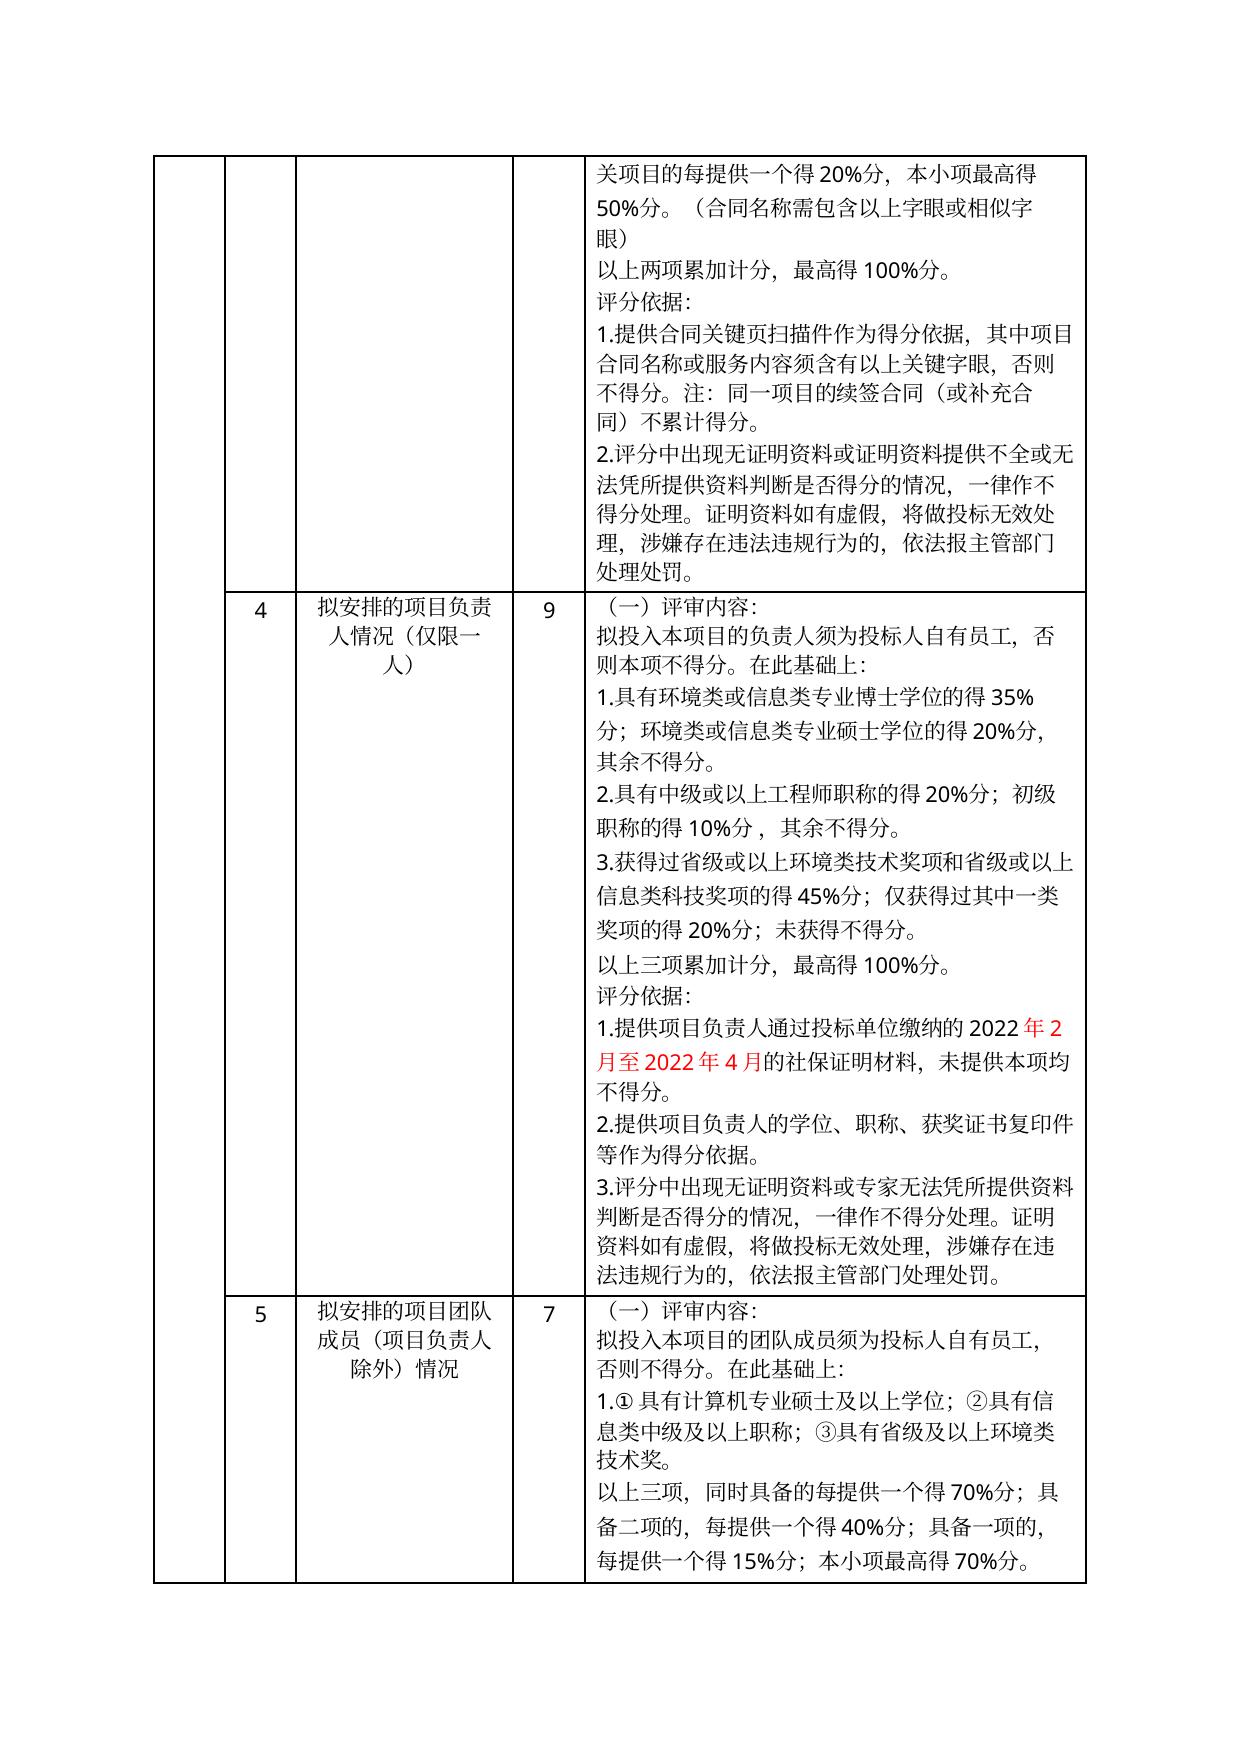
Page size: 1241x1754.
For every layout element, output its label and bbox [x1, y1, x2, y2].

table_cell [137, 150, 1103, 1589]
